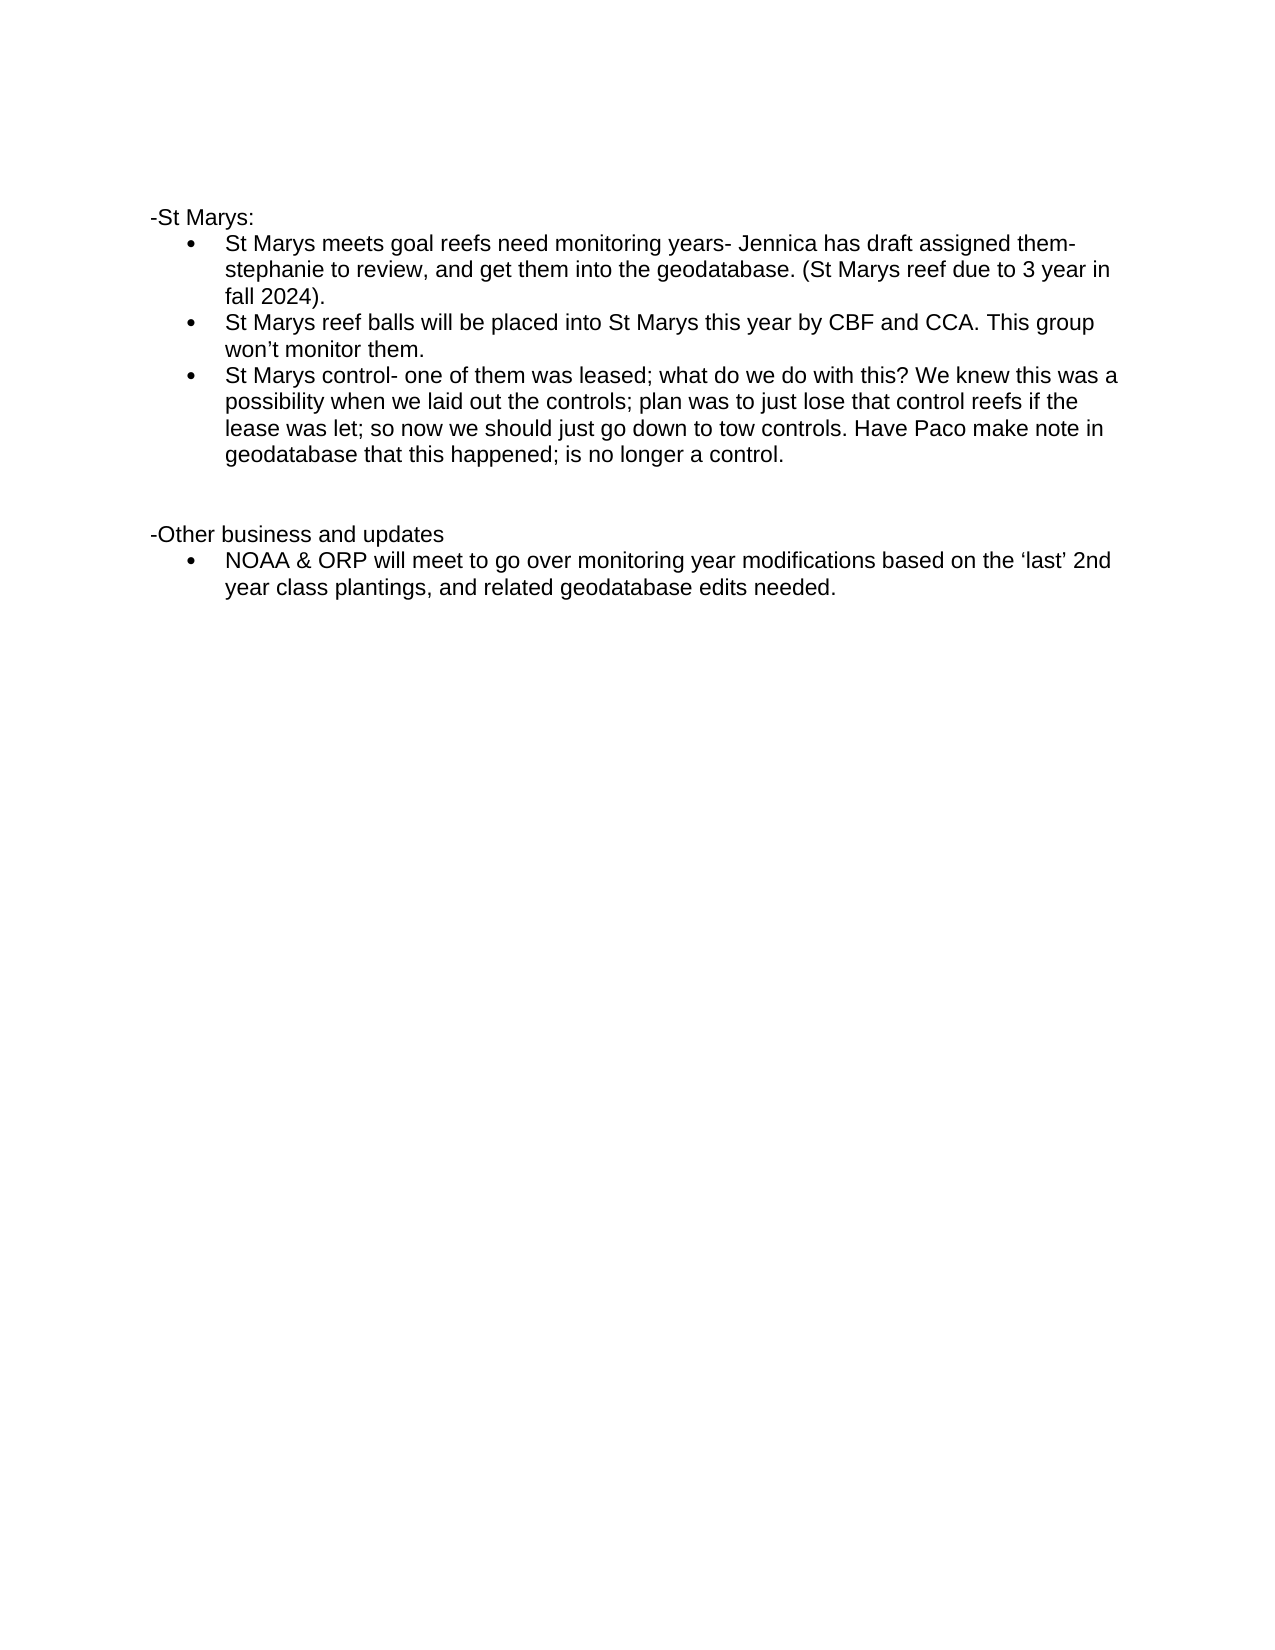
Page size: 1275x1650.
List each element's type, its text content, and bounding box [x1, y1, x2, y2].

list St Marys control- one of them was leased; what do we do with this? We knew this was a possibility when we laid out the controls; plan was to just lose that control reefs if the lease was let; so now we should just go down to tow controls. Have Paco make note in geodatabase that this happened; is no longer a control. [187, 362, 1125, 467]
list NOAA & ORP will meet to go over monitoring year modifications based on the ‘last’ 2nd year class plantings, and related geodatabase edits needed. [187, 547, 1125, 600]
list St Marys meets goal reefs need monitoring years- Jennica has draft assigned them- stephanie to review, and get them into the geodatabase. (St Marys reef due to 3 year in fall 2024). [187, 230, 1125, 309]
text -St Marys: [150, 204, 1125, 230]
list St Marys reef balls will be placed into St Marys this year by CBF and CCA. This group won’t monitor them. [187, 309, 1125, 362]
text -Other business and updates [150, 521, 1125, 547]
